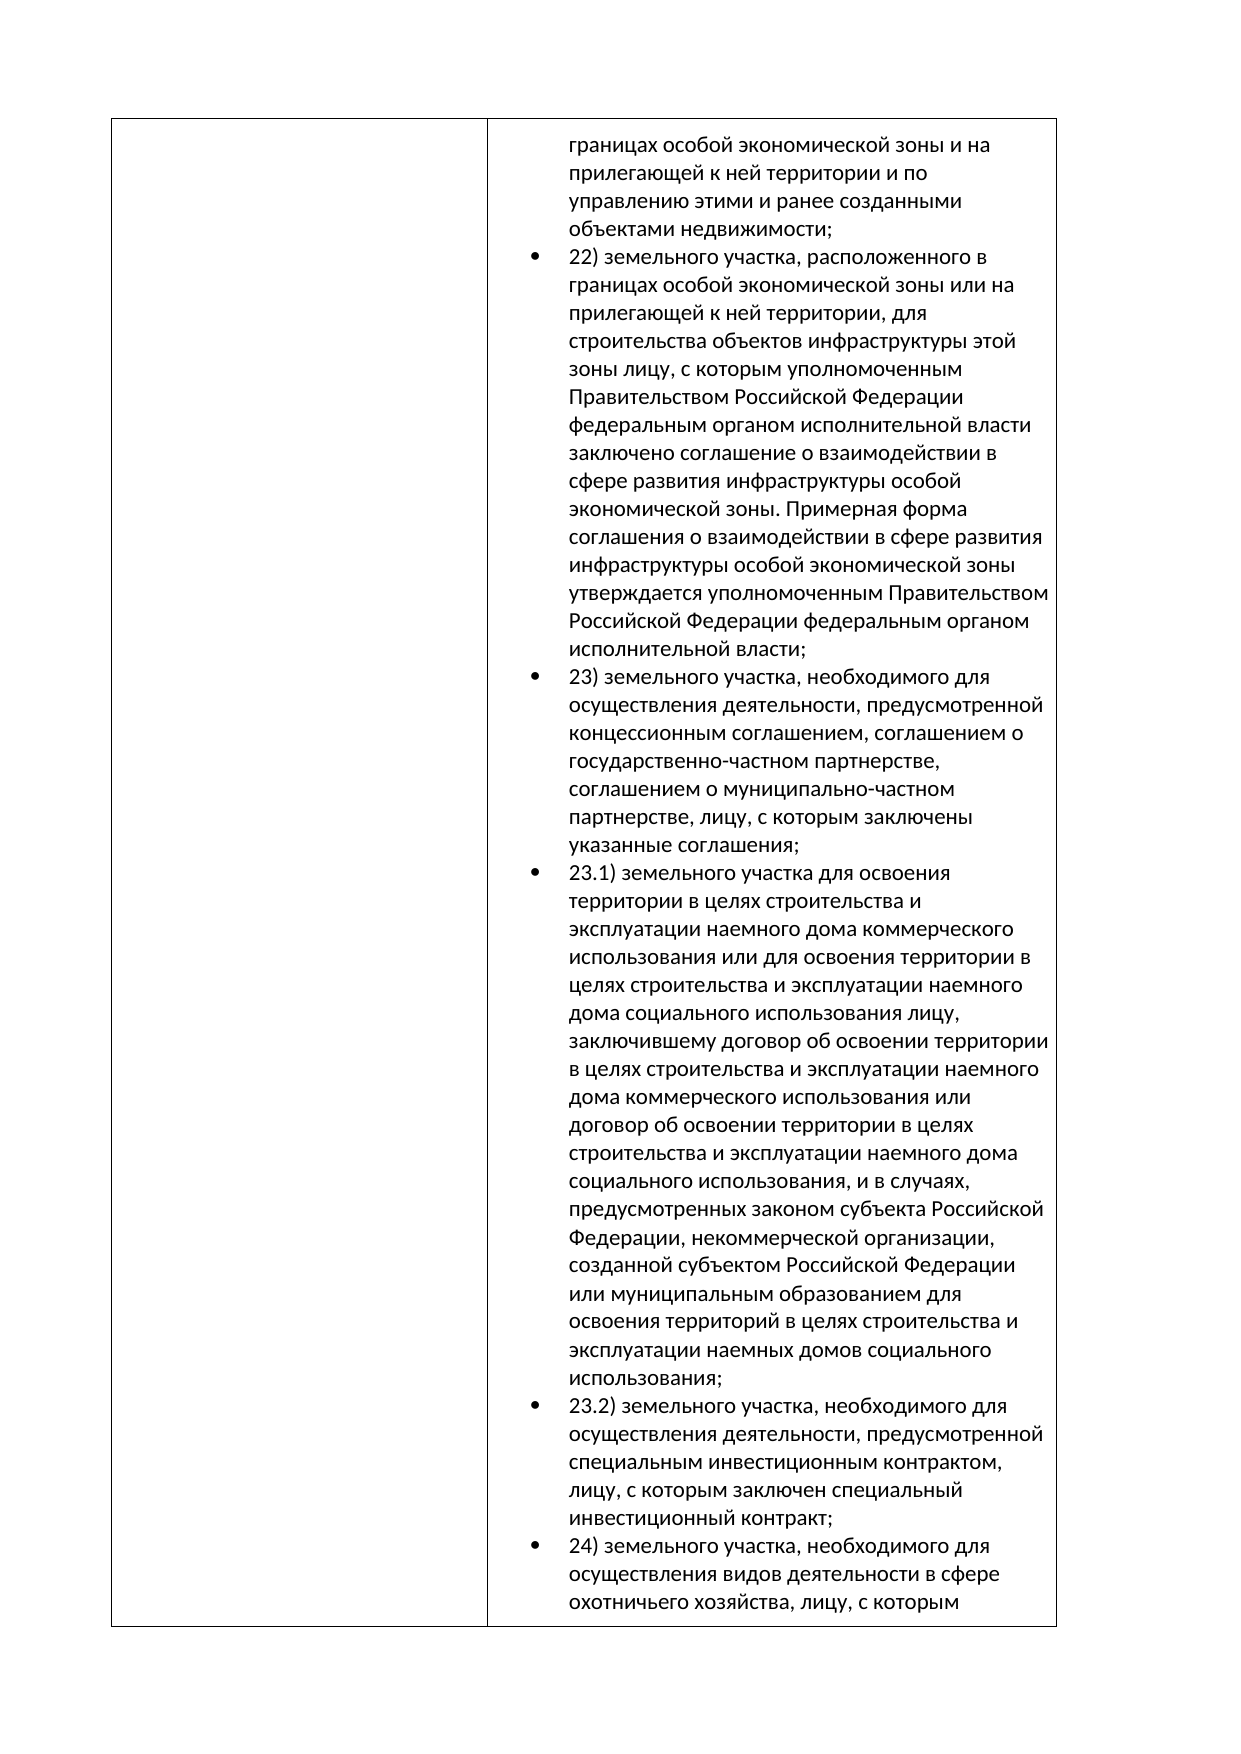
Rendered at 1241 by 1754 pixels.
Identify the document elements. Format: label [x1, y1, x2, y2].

table_cell [112, 119, 487, 1626]
table_cell [488, 119, 1056, 1626]
